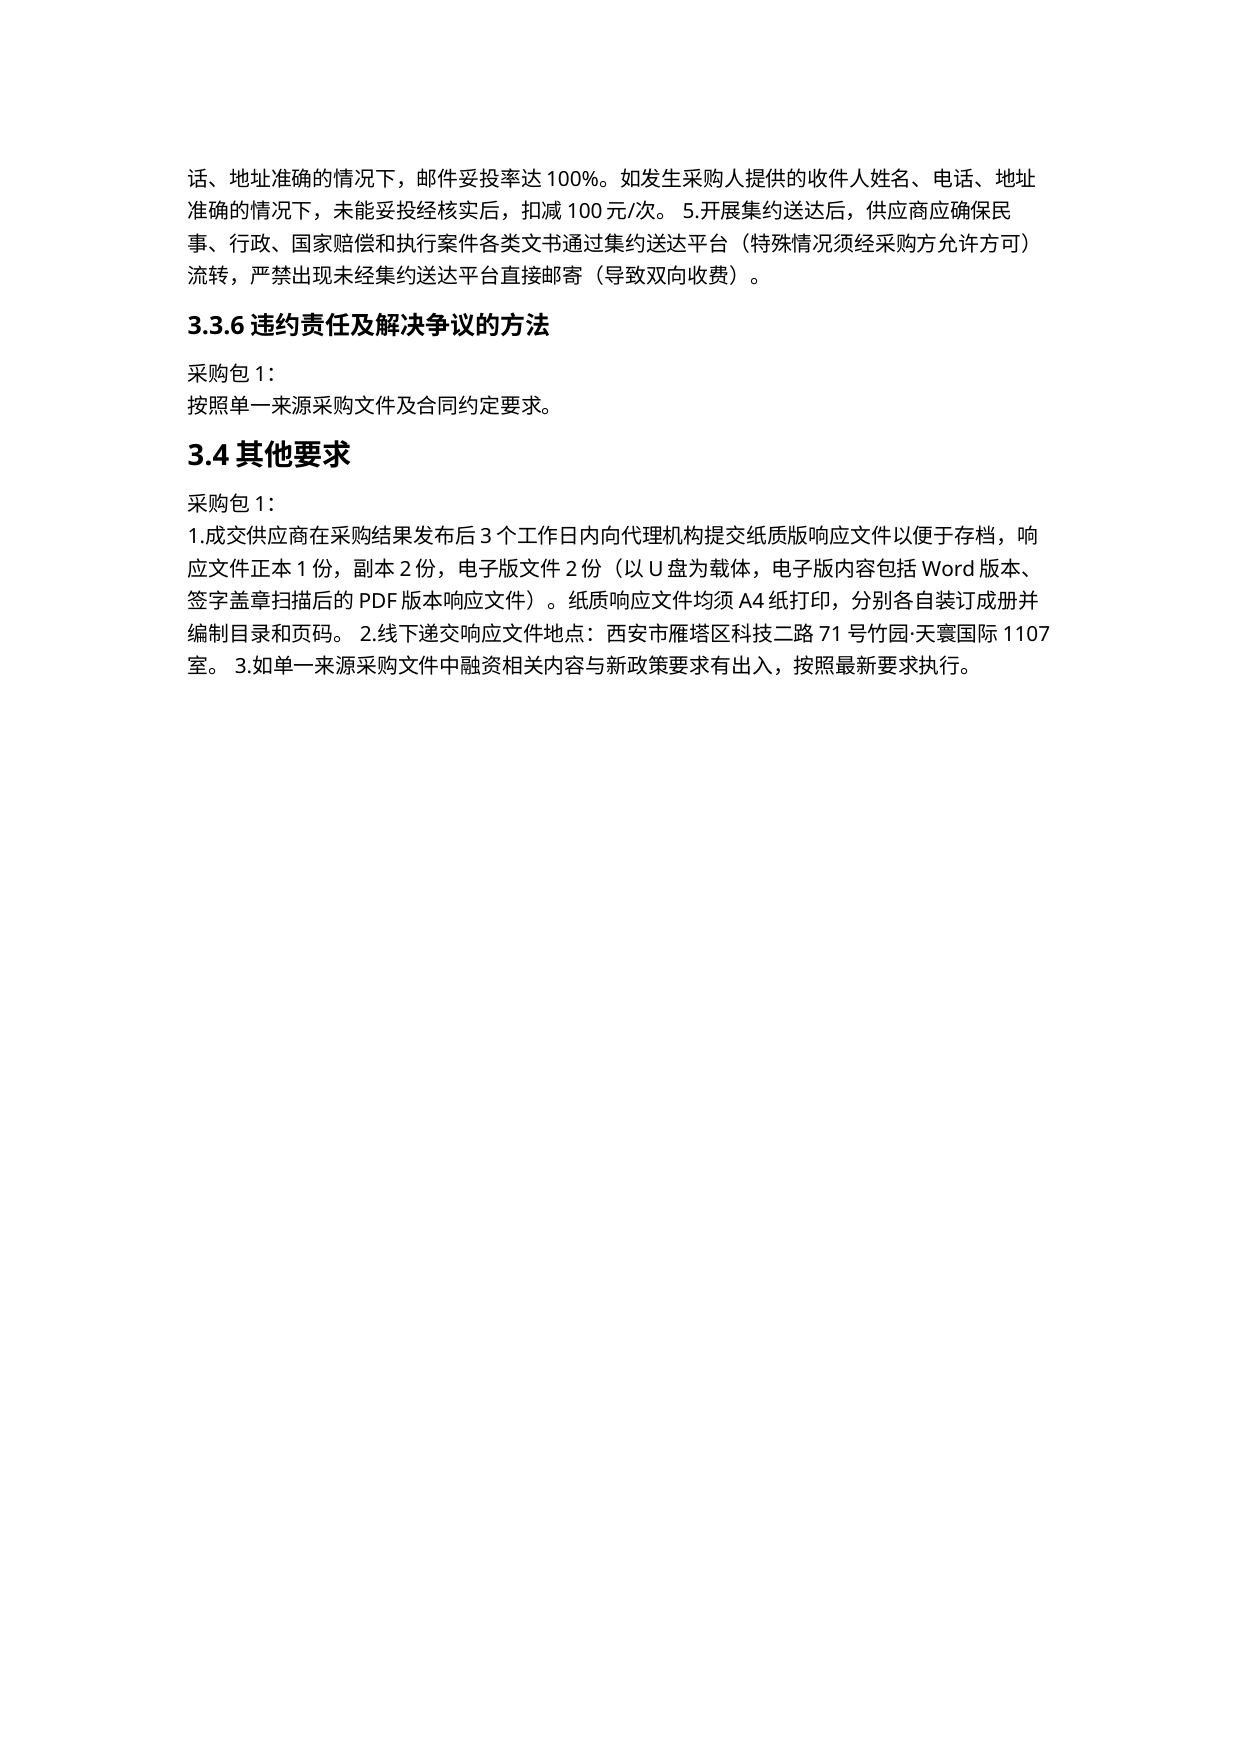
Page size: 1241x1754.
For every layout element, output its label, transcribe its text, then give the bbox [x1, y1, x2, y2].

text 3.4其他要求 [187, 422, 1053, 487]
text 按照单一来源采购文件及合同约定要求。 [187, 389, 1053, 422]
text 1.成交供应商在采购结果发布后3个工作日内向代理机构提交纸质版响应文件以便于存档，响应文件正本1份，副本2份，电子版文件2份（以U盘为载体，电子版内容包括Word版本、签字盖章扫描后的PDF版本响应文件）。纸质响应文件均须A4纸打印，分别各自装订成册并编制目录和页码。 2.线下递交响应文件地点：西安市雁塔区科技二路71号竹园·天寰国际1107室。 3.如单一来源采购文件中融资相关内容与新政策要求有出入，按照最新要求执行。 [187, 519, 1053, 682]
text 采购包1： [187, 487, 1053, 519]
text 采购包1： [187, 357, 1053, 389]
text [187, 162, 1053, 292]
text 3.3.6违约责任及解决争议的方法 [187, 292, 1053, 357]
